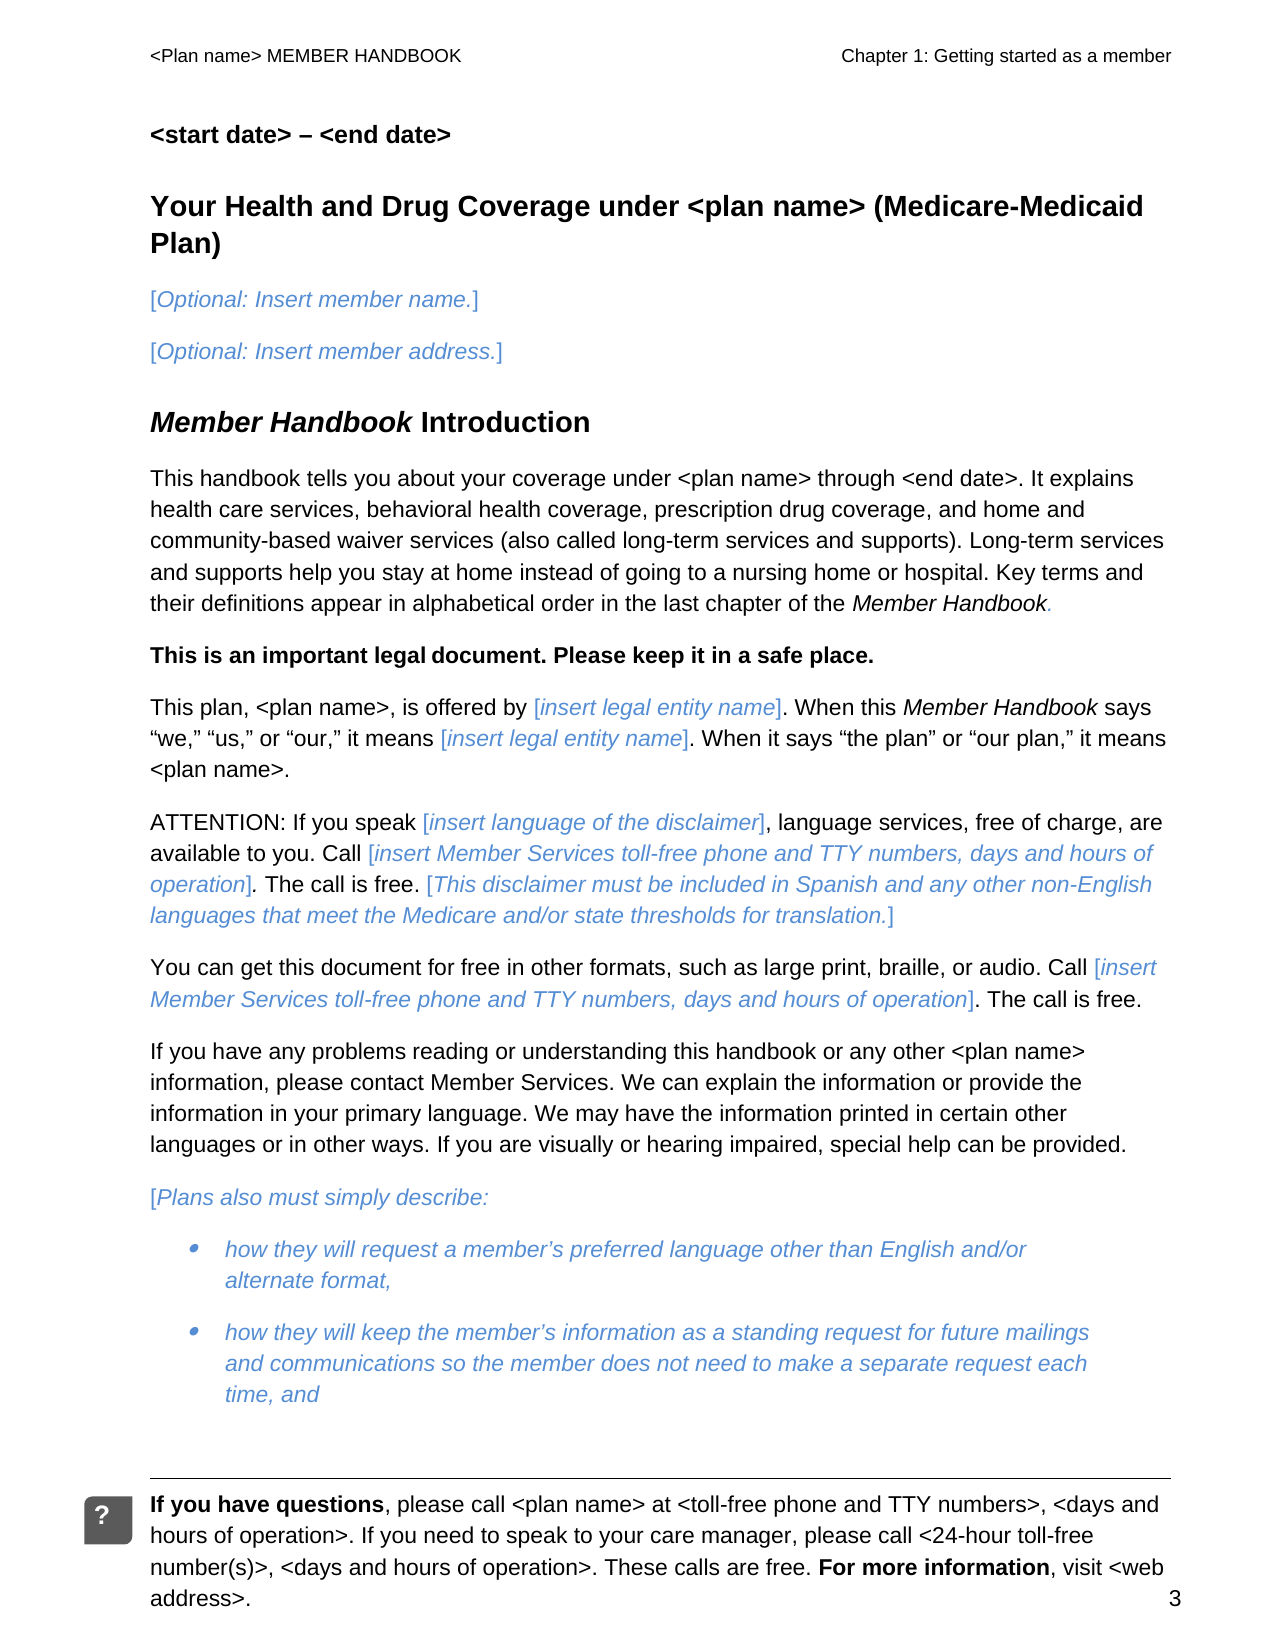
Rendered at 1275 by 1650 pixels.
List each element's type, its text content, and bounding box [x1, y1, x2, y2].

text This handbook tells you about your coverage under <plan name> through <end date>. It explains health care services, behavioral health coverage, prescription drug coverage, and home and community-based waiver services (also called long-term services and supports). Long-term services and supports help you stay at home instead of going to a nursing home or hospital. Key terms and their definitions appear in alphabetical order in the last chapter of the Member Handbook. [150, 461, 1171, 617]
text <start date> – <end date> [150, 120, 1171, 149]
text You can get this document for free in other formats, such as large print, braille, or audio. Call [insert Member Services toll-free phone and TTY numbers, days and hours of operation]. The call is free. [150, 951, 1171, 1013]
list how they will keep the member’s information as a standing request for future mailings and communications so the member does not need to make a separate request each time, and [187, 1315, 1096, 1409]
text [Plans also must simply describe: [150, 1180, 1171, 1211]
text Your Health and Drug Coverage under <plan name> (Medicare-Medicaid Plan) [150, 186, 1171, 261]
list how they will request a member’s preferred language other than English and/or alternate format, [187, 1232, 1096, 1294]
text [Optional: Insert member address.] [150, 334, 1171, 365]
text This plan, <plan name>, is offered by [insert legal entity name]. When this Member Handbook says “we,” “us,” or “our,” it means [insert legal entity name]. When it says “the plan” or “our plan,” it means <plan name>. [150, 690, 1171, 784]
text If you have any problems reading or understanding this handbook or any other <plan name> information, please contact Member Services. We can explain the information or provide the information in your primary language. We may have the information printed in certain other languages or in other ways. If you are visually or hearing impaired, special help can be provided. [150, 1034, 1171, 1159]
text This is an important legal document. Please keep it in a safe place. [150, 638, 1171, 669]
text Member Handbook Introduction [150, 403, 1171, 440]
text [Optional: Insert member name.] [150, 282, 1171, 313]
text ATTENTION: If you speak [insert language of the disclaimer], language services, free of charge, are available to you. Call [insert Member Services toll-free phone and TTY numbers, days and hours of operation]. The call is free. [This disclaimer must be included in Spanish and any other non-English languages that meet the Medicare and/or state thresholds for translation.] [150, 805, 1171, 930]
